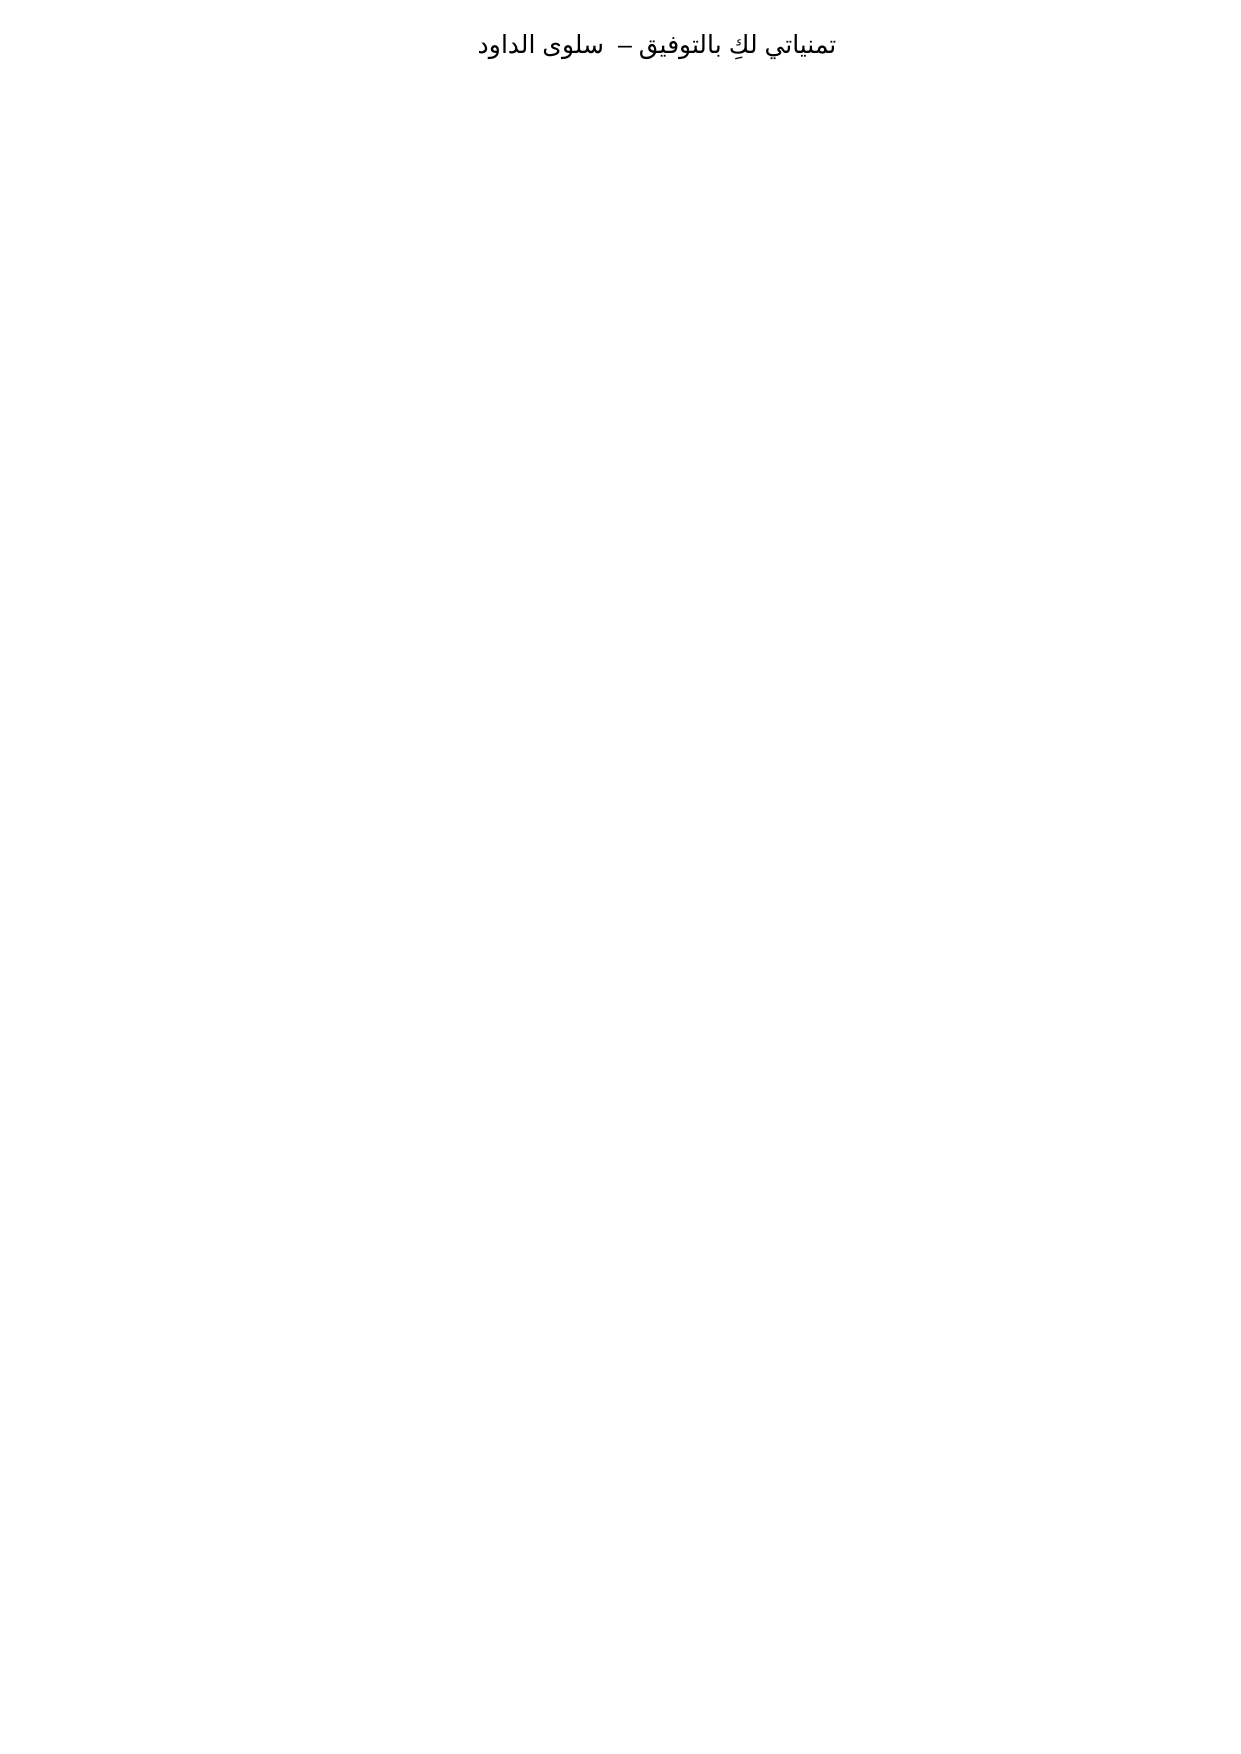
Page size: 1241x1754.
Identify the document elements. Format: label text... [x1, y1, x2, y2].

text تمنياتي لكِ بالتوفيق – سلوى الداود [119, 30, 1195, 59]
